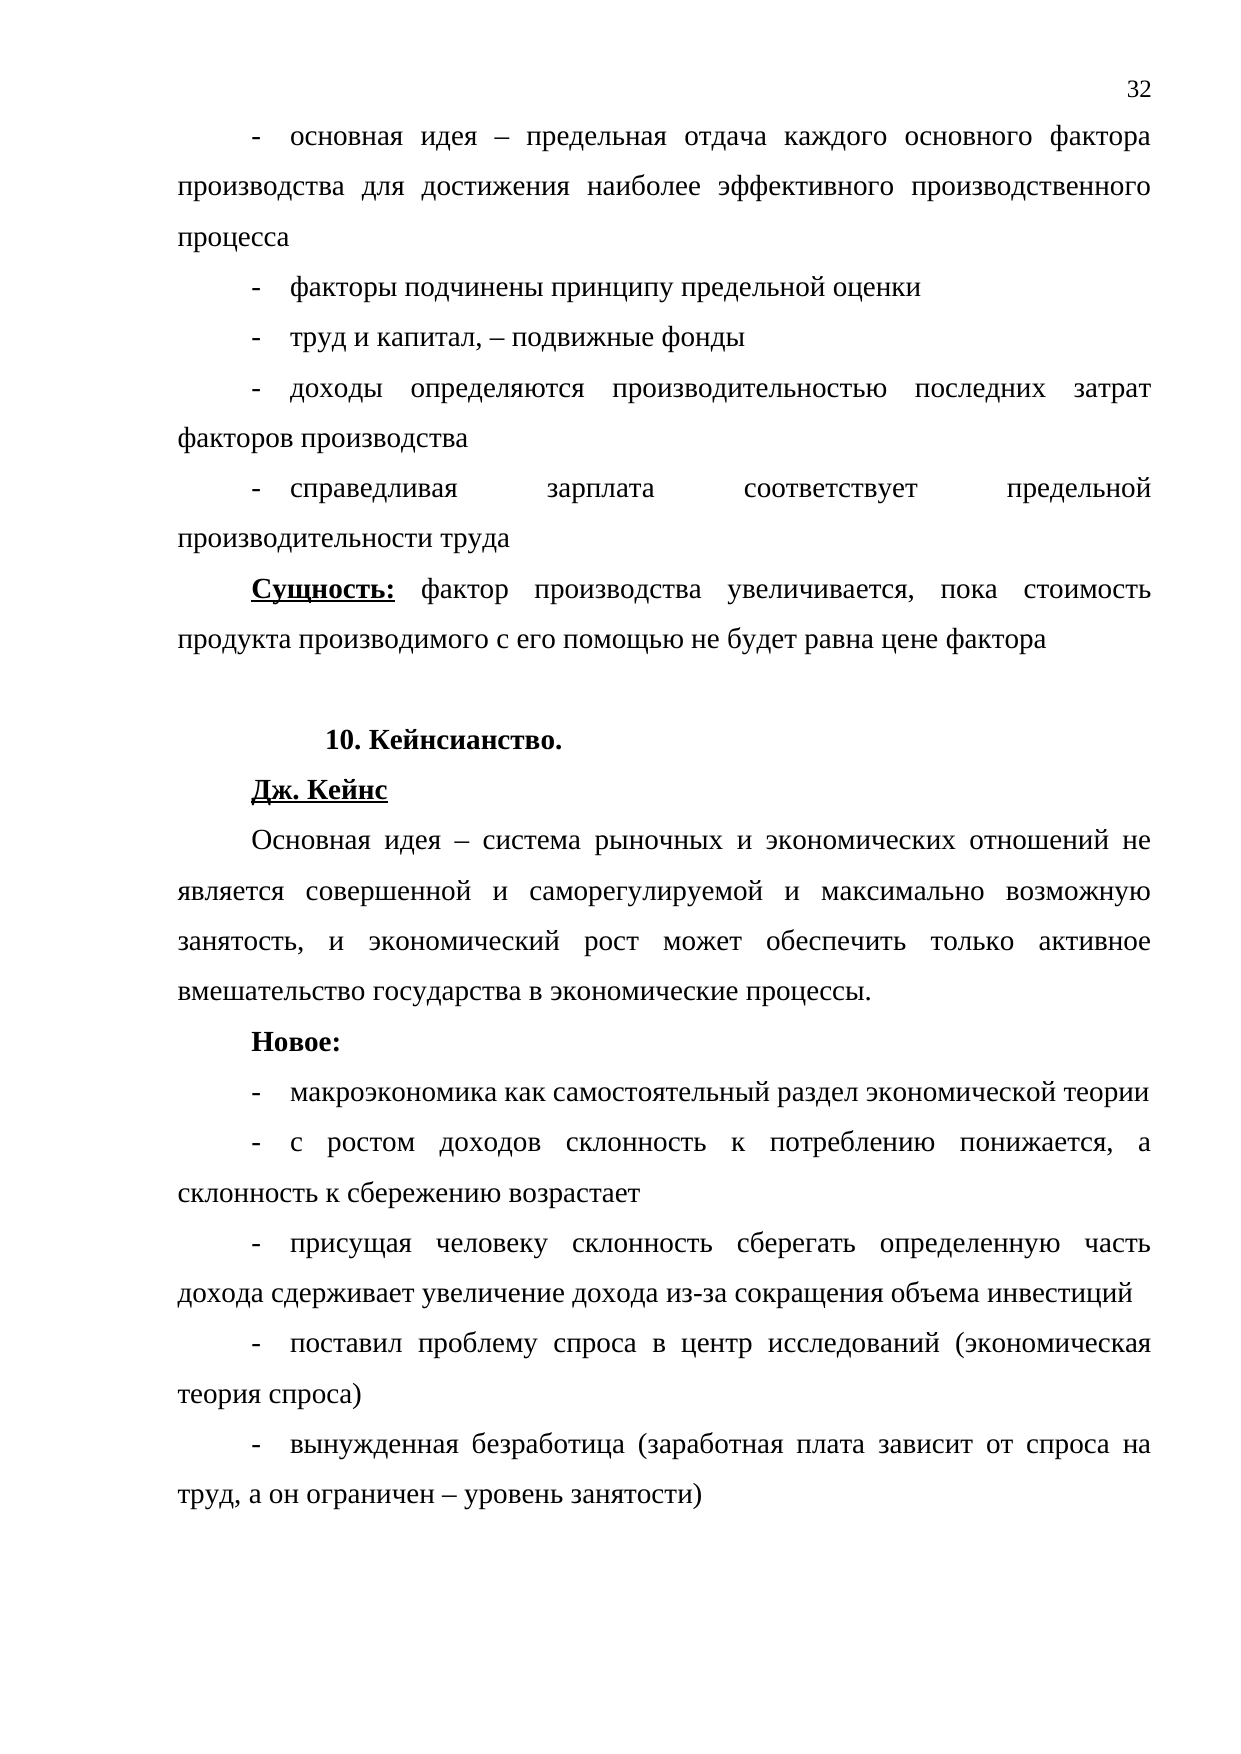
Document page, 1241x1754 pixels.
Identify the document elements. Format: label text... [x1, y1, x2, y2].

list труд и капитал, – подвижные фонды [177, 319, 1152, 353]
list с ростом доходов склонность к потреблению понижается, а склонность к сбережению возрастает [177, 1124, 1152, 1208]
list вынужденная безработица (заработная плата зависит от спроса на труд, а он ограничен – уровень занятости) [177, 1426, 1152, 1510]
text 10. Кейнсианство. [177, 722, 1152, 755]
text Новое: [177, 1024, 1152, 1057]
text Дж. Кейнс [177, 772, 1152, 806]
list доходы определяются производительностью последних затрат факторов производства [177, 370, 1152, 453]
list справедливая зарплата соответствует предельной производительности труда [177, 470, 1152, 554]
list макроэкономика как самостоятельный раздел экономической теории [177, 1074, 1152, 1108]
list поставил проблему спроса в центр исследований (экономическая теория спроса) [177, 1326, 1152, 1409]
list факторы подчинены принципу предельной оценки [177, 269, 1152, 303]
list присущая человеку склонность сберегать определенную часть дохода сдерживает увеличение дохода из-за сокращения объема инвестиций [177, 1225, 1152, 1309]
text Сущность: фактор производства увеличивается, пока стоимость продукта производимого с его помощью не будет равна цене фактора [177, 571, 1152, 655]
list основная идея – предельная отдача каждого основного фактора производства для достижения наиболее эффективного производственного процесса [177, 118, 1152, 252]
text Основная идея – система рыночных и экономических отношений не является совершенной и саморегулируемой и максимально возможную занятость, и экономический рост может обеспечить только активное вмешательство государства в экономические процессы. [177, 822, 1152, 1007]
